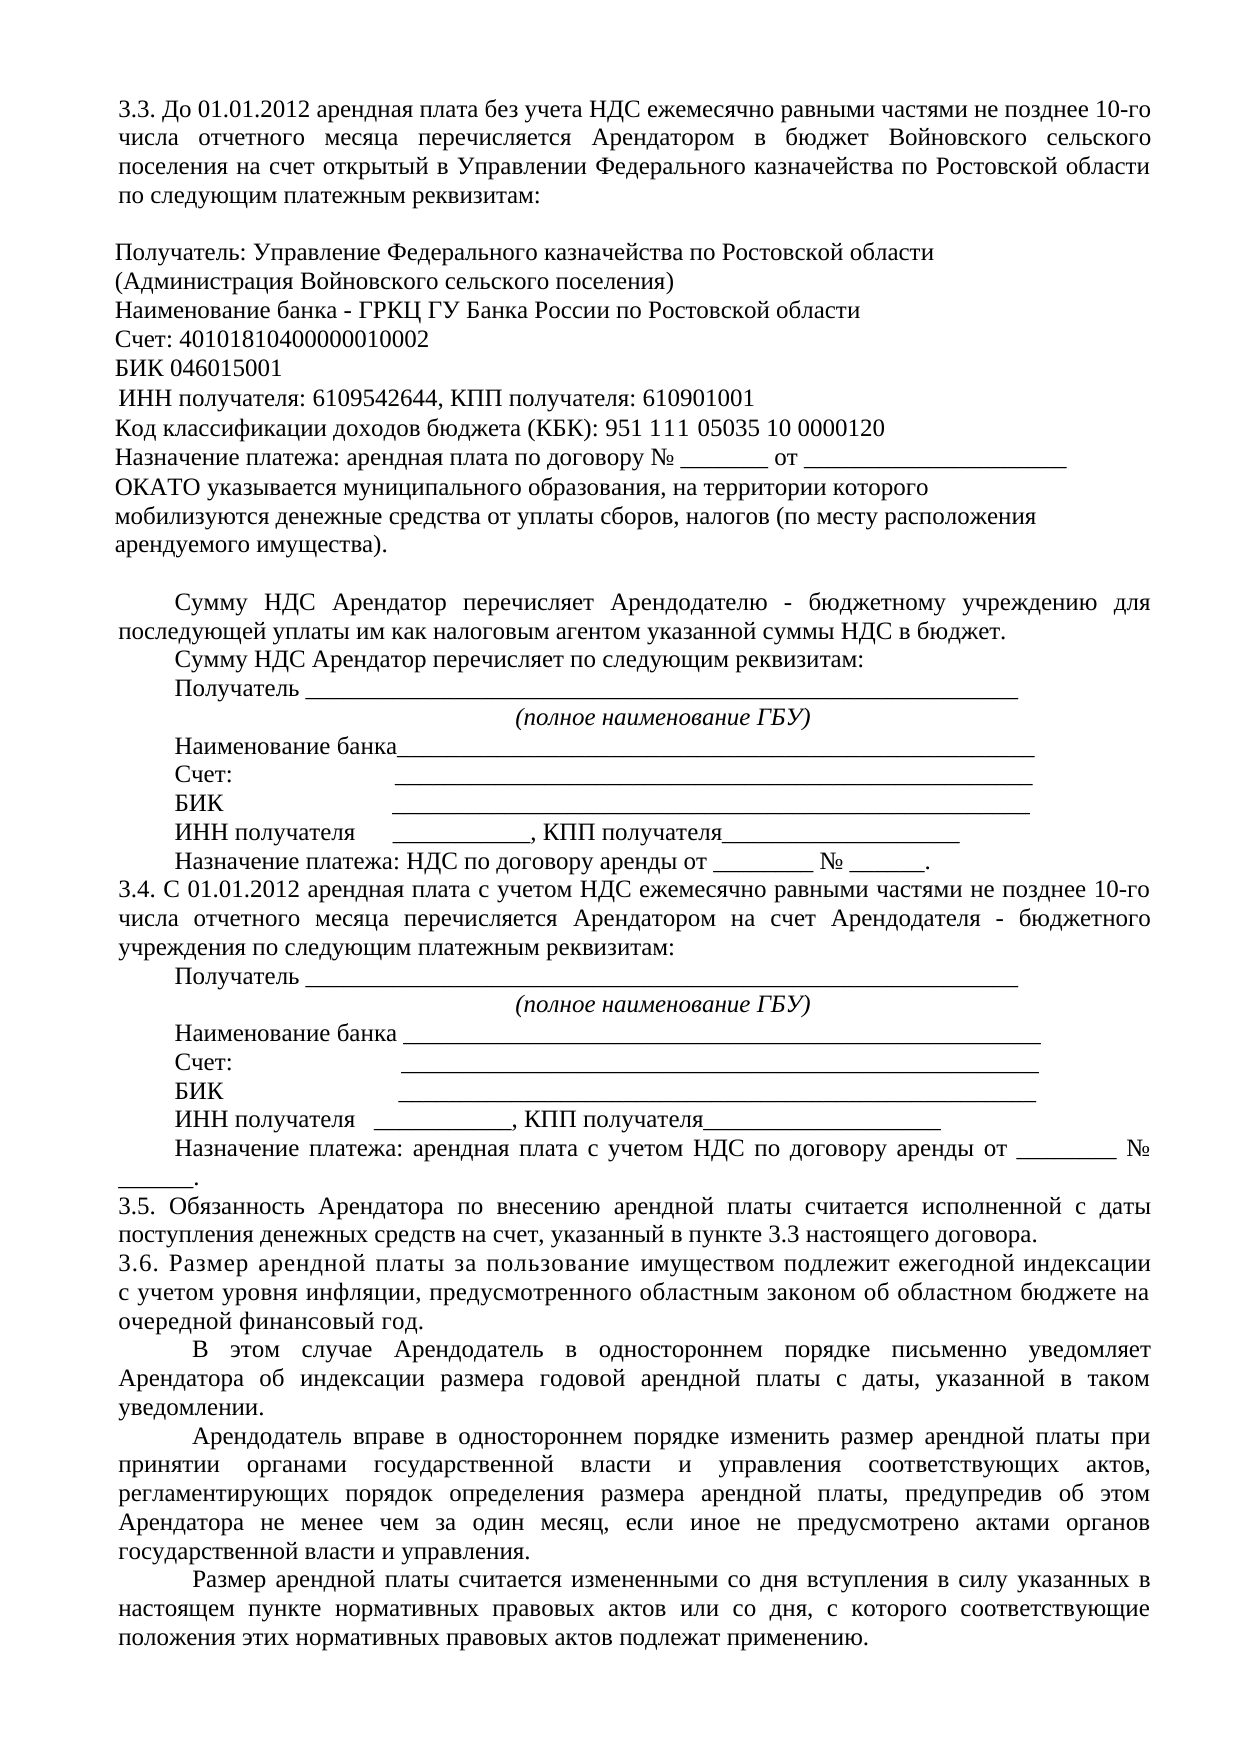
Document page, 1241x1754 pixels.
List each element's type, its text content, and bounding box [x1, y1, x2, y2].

text В этом случае Арендодатель в одностороннем порядке письменно уведомляет Арендатора об индексации размера годовой арендной платы с даты, указанной в таком уведомлении. [118, 1334, 1152, 1421]
table_cell Назначение платежа: арендная плата по договору № _______ от _____________________ [103, 443, 1093, 472]
text 3.4. С 01.01.2012 арендная плата с учетом НДС ежемесячно равными частями не позднее 10-го числа отчетного месяца перечисляется Арендатором на счет Арендодателя - бюджетного учреждения по следующим платежным реквизитам: [118, 874, 1152, 961]
text 3.3. До 01.01.2012 арендная плата без учета НДС ежемесячно равными частями не позднее 10-го числа отчетного месяца перечисляется Арендатором в бюджет Войновского сельского поселения на счет открытый в Управлении Федерального казначейства по Ростовской области по следующим платежным реквизитам: [118, 94, 1152, 209]
table_cell Наименование банка - ГРКЦ ГУ Банка России по Ростовской области [103, 295, 1093, 324]
text БИК ___________________________________________________ [118, 788, 1152, 817]
text ИНН получателя ___________, КПП получателя___________________ [118, 817, 1152, 846]
text Назначение платежа: НДС по договору аренды от ________ № ______. [118, 846, 1152, 874]
table_cell Счет: 40101810400000010002 [103, 324, 1093, 353]
text Наименование банка ___________________________________________________ [118, 1018, 1152, 1047]
text Сумму НДС Арендатор перечисляет по следующим реквизитам: [118, 644, 1152, 673]
text 3.6. Размер арендной платы за пользование имуществом подлежит ежегодной индексации с учетом уровня инфляции, предусмотренного областным законом об областном бюджете на очередной финансовый год. [118, 1248, 1152, 1334]
table_header Получатель: Управление Федерального казначейства по Ростовской области (Администрация Войновского сельского поселения) [103, 238, 1093, 295]
text Арендодатель вправе в одностороннем порядке изменить размер арендной платы при принятии органами государственной власти и управления соответствующих актов, регламентирующих порядок определения размера арендной платы, предупредив об этом Арендатора не менее чем за один месяц, если иное не предусмотрено актами органов государственной власти и управления. [118, 1421, 1152, 1564]
table_cell ИНН получателя: 6109542644, КПП получателя: 610901001 [103, 383, 1093, 413]
table_cell ОКАТО указывается муниципального образования, на территории которого мобилизуются денежные средства от уплаты сборов, налогов (по месту расположения арендуемого имущества). [103, 472, 1093, 558]
text Счет: ___________________________________________________ [118, 759, 1152, 788]
text 3.5. Обязанность Арендатора по внесению арендной платы считается исполненной с даты поступления денежных средств на счет, указанный в пункте 3.3 настоящего договора. [118, 1191, 1152, 1248]
text Получатель _________________________________________________________ [118, 673, 1152, 702]
text Сумму НДС Арендатор перечисляет Арендодателю - бюджетному учреждению для последующей уплаты им как налоговым агентом указанной суммы НДС в бюджет. [118, 587, 1152, 644]
text Получатель _________________________________________________________ [118, 961, 1152, 989]
text (полное наименование ГБУ) [118, 702, 1152, 731]
text Назначение платежа: арендная плата с учетом НДС по договору аренды от ________ № ______. [118, 1133, 1152, 1191]
table_cell БИК 046015001 [103, 353, 1093, 383]
text Счет: ___________________________________________________ [118, 1047, 1152, 1076]
table_cell Код классификации доходов бюджета (КБК): 951 111 05035 10 0000120 [103, 413, 1093, 442]
text Наименование банка___________________________________________________ [118, 731, 1152, 759]
text (полное наименование ГБУ) [118, 989, 1152, 1018]
text ИНН получателя ___________, КПП получателя___________________ [118, 1104, 1152, 1133]
text Размер арендной платы считается измененными со дня вступления в силу указанных в настоящем пункте нормативных правовых актов или со дня, с которого соответствующие положения этих нормативных правовых актов подлежат применению. [118, 1564, 1152, 1651]
text БИК ___________________________________________________ [118, 1076, 1152, 1104]
